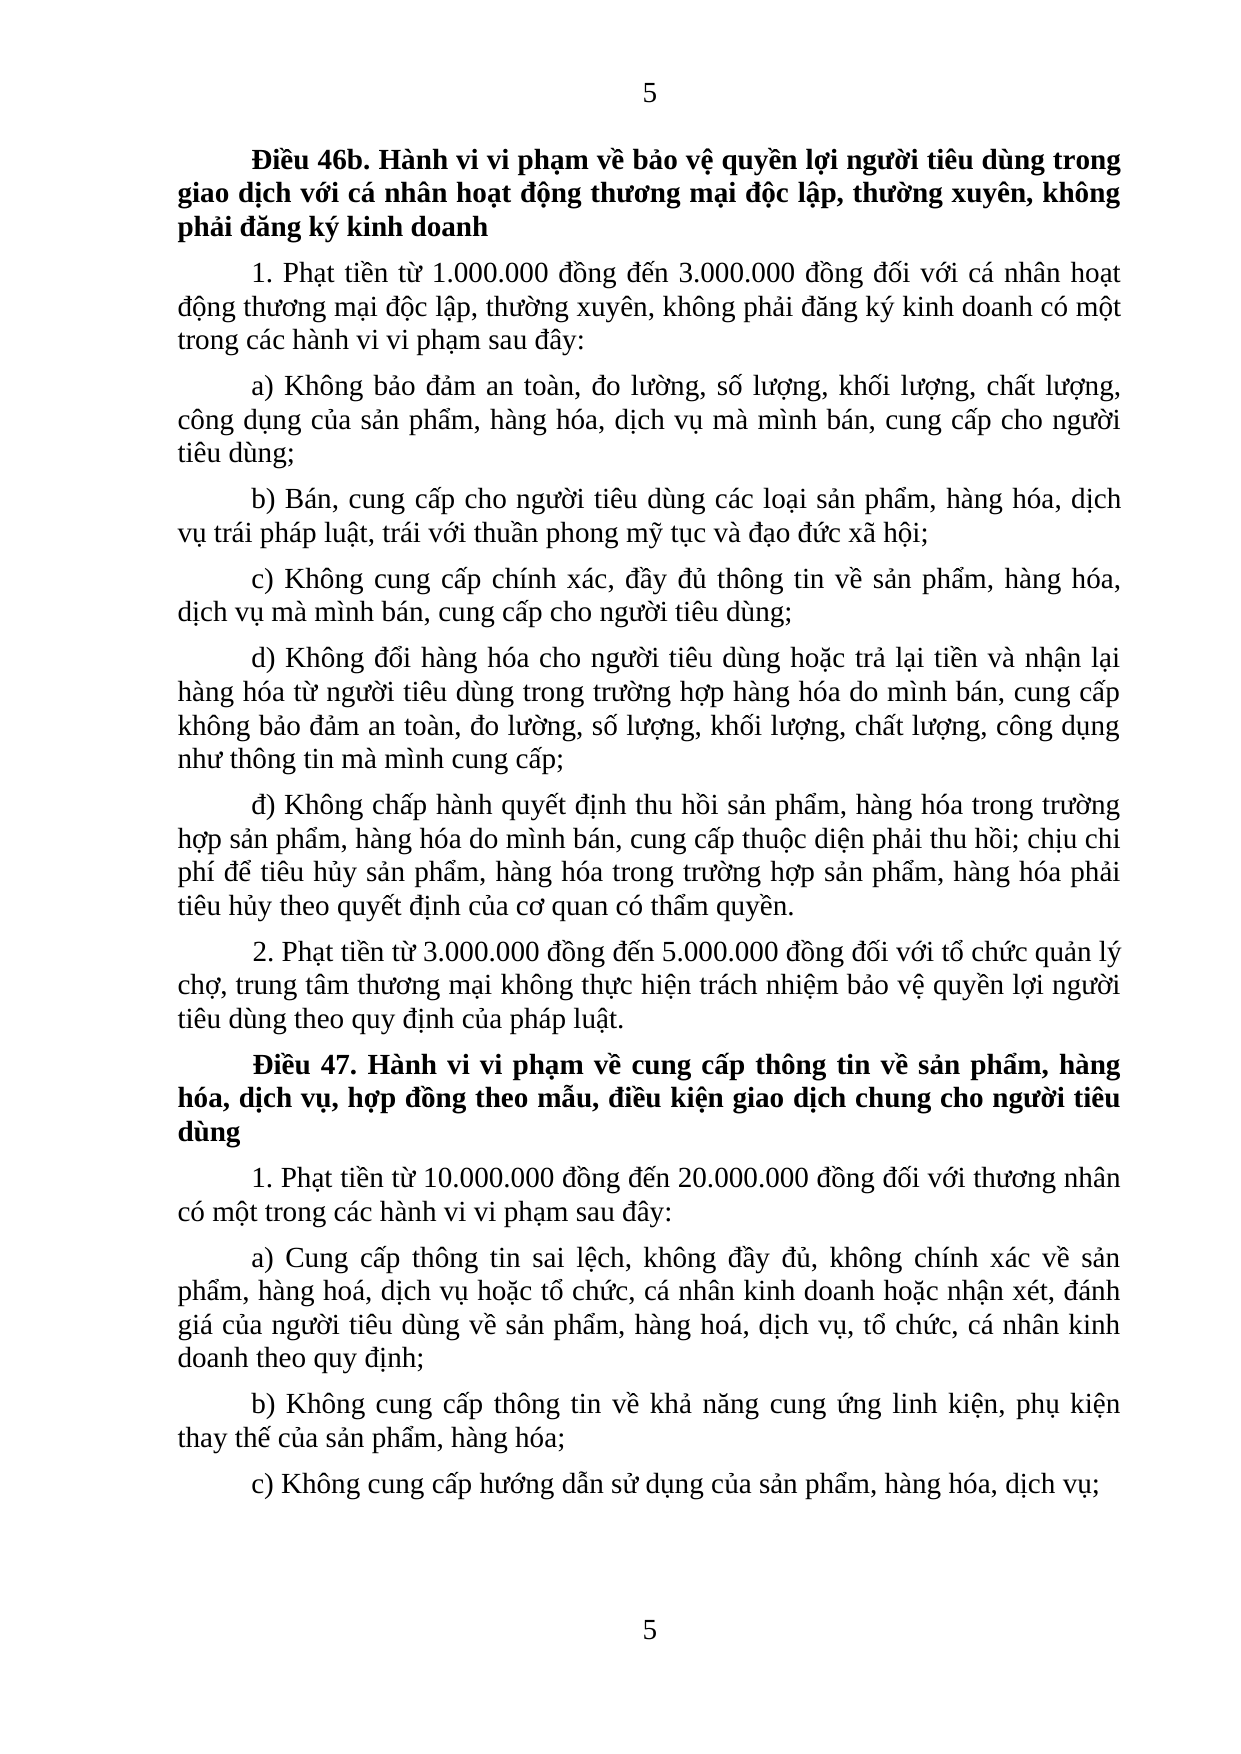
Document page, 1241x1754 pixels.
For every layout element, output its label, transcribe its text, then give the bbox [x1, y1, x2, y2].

text c) Không cung cấp hướng dẫn sử dụng của sản phẩm, hàng hóa, dịch vụ; [177, 1466, 1122, 1499]
text Điều 47. Hành vi vi phạm về cung cấp thông tin về sản phẩm, hàng hóa, dịch vụ, hợp đồng theo mẫu, điều kiện giao dịch chung cho người tiêu dùng [177, 1047, 1122, 1148]
text Điều 46b. Hành vi vi phạm về bảo vệ quyền lợi người tiêu dùng trong giao dịch với cá nhân hoạt động thương mại độc lập, thường xuyên, không phải đăng ký kinh doanh [177, 142, 1122, 243]
text 1. Phạt tiền từ 1.000.000 đồng đến 3.000.000 đồng đối với cá nhân hoạt động thương mại độc lập, thường xuyên, không phải đăng ký kinh doanh có một trong các hành vi vi phạm sau đây: [177, 255, 1122, 356]
text đ) Không chấp hành quyết định thu hồi sản phẩm, hàng hóa trong trường hợp sản phẩm, hàng hóa do mình bán, cung cấp thuộc diện phải thu hồi; chịu chi phí để tiêu hủy sản phẩm, hàng hóa trong trường hợp sản phẩm, hàng hóa phải tiêu hủy theo quyết định của cơ quan có thẩm quyền. [177, 787, 1122, 921]
text 1. Phạt tiền từ 10.000.000 đồng đến 20.000.000 đồng đối với thương nhân có một trong các hành vi vi phạm sau đây: [177, 1160, 1122, 1227]
text a) Cung cấp thông tin sai lệch, không đầy đủ, không chính xác về sản phẩm, hàng hoá, dịch vụ hoặc tổ chức, cá nhân kinh doanh hoặc nhận xét, đánh giá của người tiêu dùng về sản phẩm, hàng hoá, dịch vụ, tổ chức, cá nhân kinh doanh theo quy định; [177, 1240, 1122, 1374]
text 2. Phạt tiền từ 3.000.000 đồng đến 5.000.000 đồng đối với tổ chức quản lý chợ, trung tâm thương mại không thực hiện trách nhiệm bảo vệ quyền lợi người tiêu dùng theo quy định của pháp luật. [177, 934, 1122, 1034]
text a) Không bảo đảm an toàn, đo lường, số lượng, khối lượng, chất lượng, công dụng của sản phẩm, hàng hóa, dịch vụ mà mình bán, cung cấp cho người tiêu dùng; [177, 368, 1122, 469]
text c) Không cung cấp chính xác, đầy đủ thông tin về sản phẩm, hàng hóa, dịch vụ mà mình bán, cung cấp cho người tiêu dùng; [177, 561, 1122, 628]
text b) Không cung cấp thông tin về khả năng cung ứng linh kiện, phụ kiện thay thế của sản phẩm, hàng hóa; [177, 1386, 1122, 1453]
text d) Không đổi hàng hóa cho người tiêu dùng hoặc trả lại tiền và nhận lại hàng hóa từ người tiêu dùng trong trường hợp hàng hóa do mình bán, cung cấp không bảo đảm an toàn, đo lường, số lượng, khối lượng, chất lượng, công dụng như thông tin mà mình cung cấp; [177, 641, 1122, 775]
text b) Bán, cung cấp cho người tiêu dùng các loại sản phẩm, hàng hóa, dịch vụ trái pháp luật, trái với thuần phong mỹ tục và đạo đức xã hội; [177, 481, 1122, 548]
